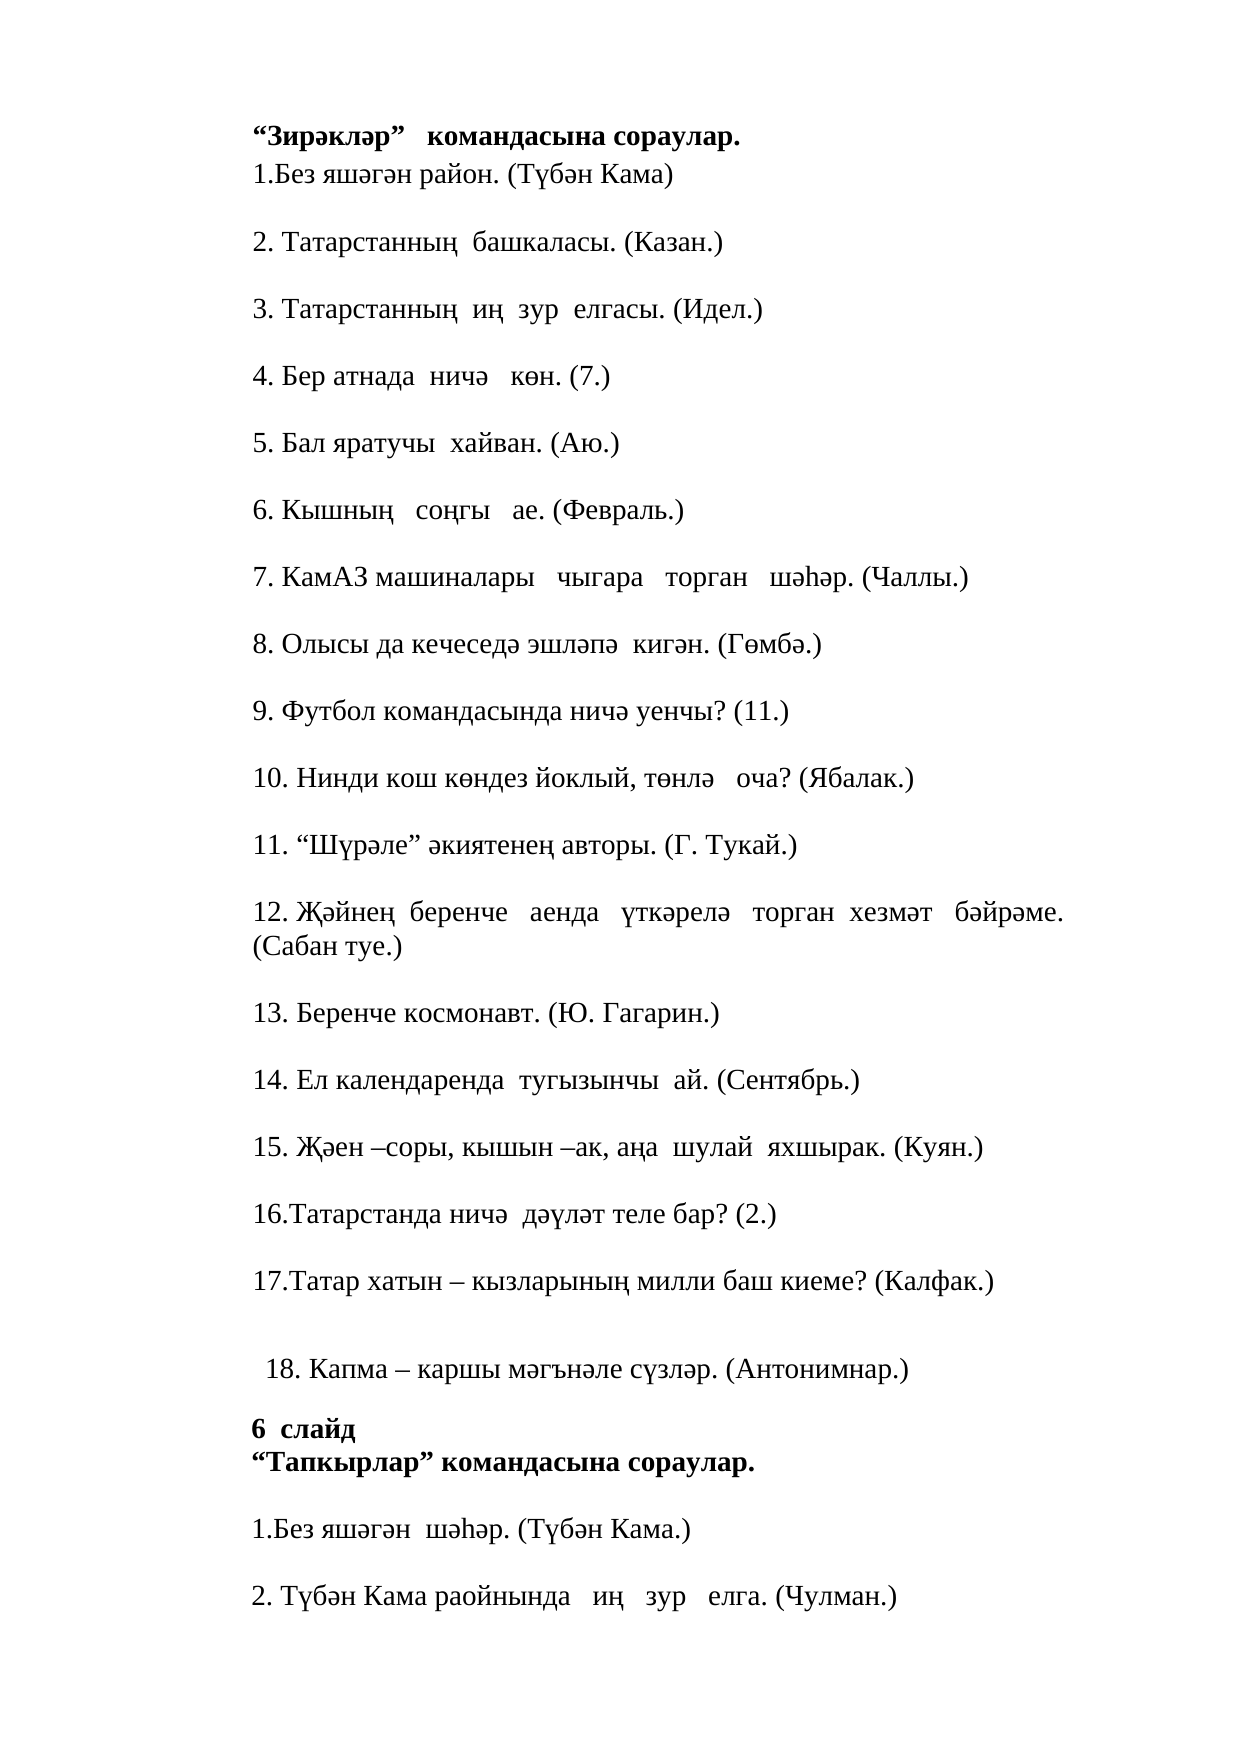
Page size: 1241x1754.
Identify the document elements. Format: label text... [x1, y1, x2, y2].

text 18. Капма – каршы мәгънәле сүзләр. (Антонимнар.) [177, 1351, 1152, 1385]
list 16.Татарстанда ничә дәүләт теле бар? (2.) [252, 1196, 1152, 1230]
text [251, 1411, 1152, 1612]
list 1.Без яшәгән район. (Түбән Кама) 2. Татарстанның башкаласы. (Казан.) 3. Татарстанның иң зур елгасы. (Идел.) 4. Бер атнада ничә көн. (7.) 5. Бал яратучы хайван. (Аю.) 6. Кышның соңгы ае. (Февраль.) 7. КамАЗ машиналары чыгара торган шәһәр. (Чаллы.) 8. Олысы да кечеседә эшләпә кигән. (Гөмбә.) 9. Футбол командасында ничә уенчы? (11.) 10. Нинди кош көндез йоклый, төнлә оча? (Ябалак.) 11. “Шүрәле” әкиятенең авторы. (Г. Тукай.) 12. Җәйнең беренче аенда үткәрелә торган хезмәт бәйрәме. (Сабан туе.) 13. Беренче космонавт. (Ю. Гагарин.) 14. Ел календаренда тугызынчы ай. (Сентябрь.) 15. Җәен –соры, кышын –ак, аңа шулай яхшырак. (Куян.) [252, 157, 1152, 1163]
list “Зирәкләр” командасына сораулар. [252, 118, 1152, 152]
list 17.Татар хатын – кызларының милли баш киеме? (Калфак.) [252, 1263, 1152, 1297]
